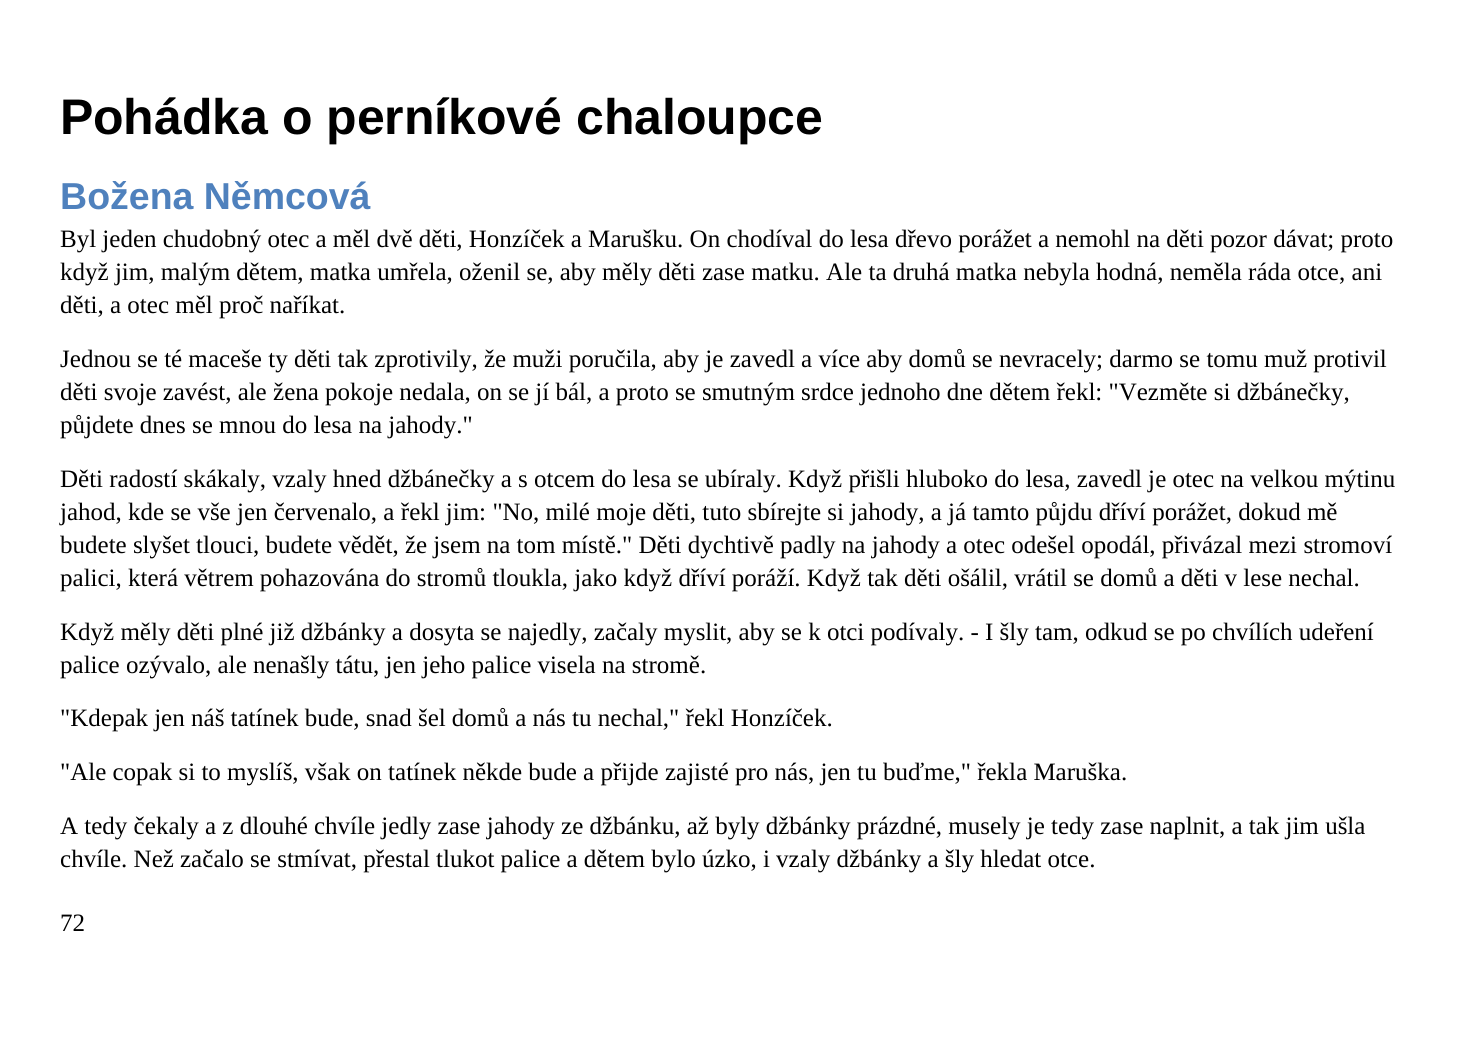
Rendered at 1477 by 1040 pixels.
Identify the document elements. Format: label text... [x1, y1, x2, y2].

text Děti radostí skákaly, vzaly hned džbánečky a s otcem do lesa se ubíraly. Když přišli hluboko do lesa, zavedl je otec na velkou mýtinu jahod, kde se vše jen červenalo, a řekl jim: "No, milé moje děti, tuto sbírejte si jahody, a já tamto půjdu dříví porážet, dokud mě budete slyšet tlouci, budete vědět, že jsem na tom místě." Děti dychtivě padly na jahody a otec odešel opodál, přivázal mezi stromoví palici, která větrem pohazována do stromů tloukla, jako když dříví poráží. Když tak děti ošálil, vrátil se domů a děti v lese nechal. [60, 464, 1401, 592]
text Byl jeden chudobný otec a měl dvě děti, Honzíček a Marušku. On chodíval do lesa dřevo porážet a nemohl na děti pozor dávat; proto když jim, malým dětem, matka umřela, oženil se, aby měly děti zase matku. Ale ta druhá matka nebyla hodná, neměla ráda otce, ani děti, a otec měl proč naříkat. [60, 224, 1401, 319]
text A tedy čekaly a z dlouhé chvíle jedly zase jahody ze džbánku, až byly džbánky prázdné, musely je tedy zase naplnit, a tak jim ušla chvíle. Než začalo se stmívat, přestal tlukot palice a dětem bylo úzko, i vzaly džbánky a šly hledat otce. [60, 811, 1401, 873]
subtitle Pohádka o perníkové chaloupce [60, 87, 1401, 145]
text "Ale copak si to myslíš, však on tatínek někde bude a přijde zajisté pro nás, jen tu buďme," řekla Maruška. [60, 757, 1401, 786]
text Jednou se té maceše ty děti tak zprotivily, že muži poručila, aby je zavedl a více aby domů se nevracely; darmo se tomu muž protivil děti svoje zavést, ale žena pokoje nedala, on se jí bál, a proto se smutným srdce jednoho dne dětem řekl: "Vezměte si džbánečky, půjdete dnes se mnou do lesa na jahody." [60, 344, 1401, 439]
text "Kdepak jen náš tatínek bude, snad šel domů a nás tu nechal," řekl Honzíček. [60, 703, 1401, 732]
text Když měly děti plné již džbánky a dosyta se najedly, začaly myslit, aby se k otci podívaly. - I šly tam, odkud se po chvílích udeření palice ozývalo, ale nenašly tátu, jen jeho palice visela na stromě. [60, 617, 1401, 678]
subtitle Božena Němcová [60, 174, 1401, 217]
